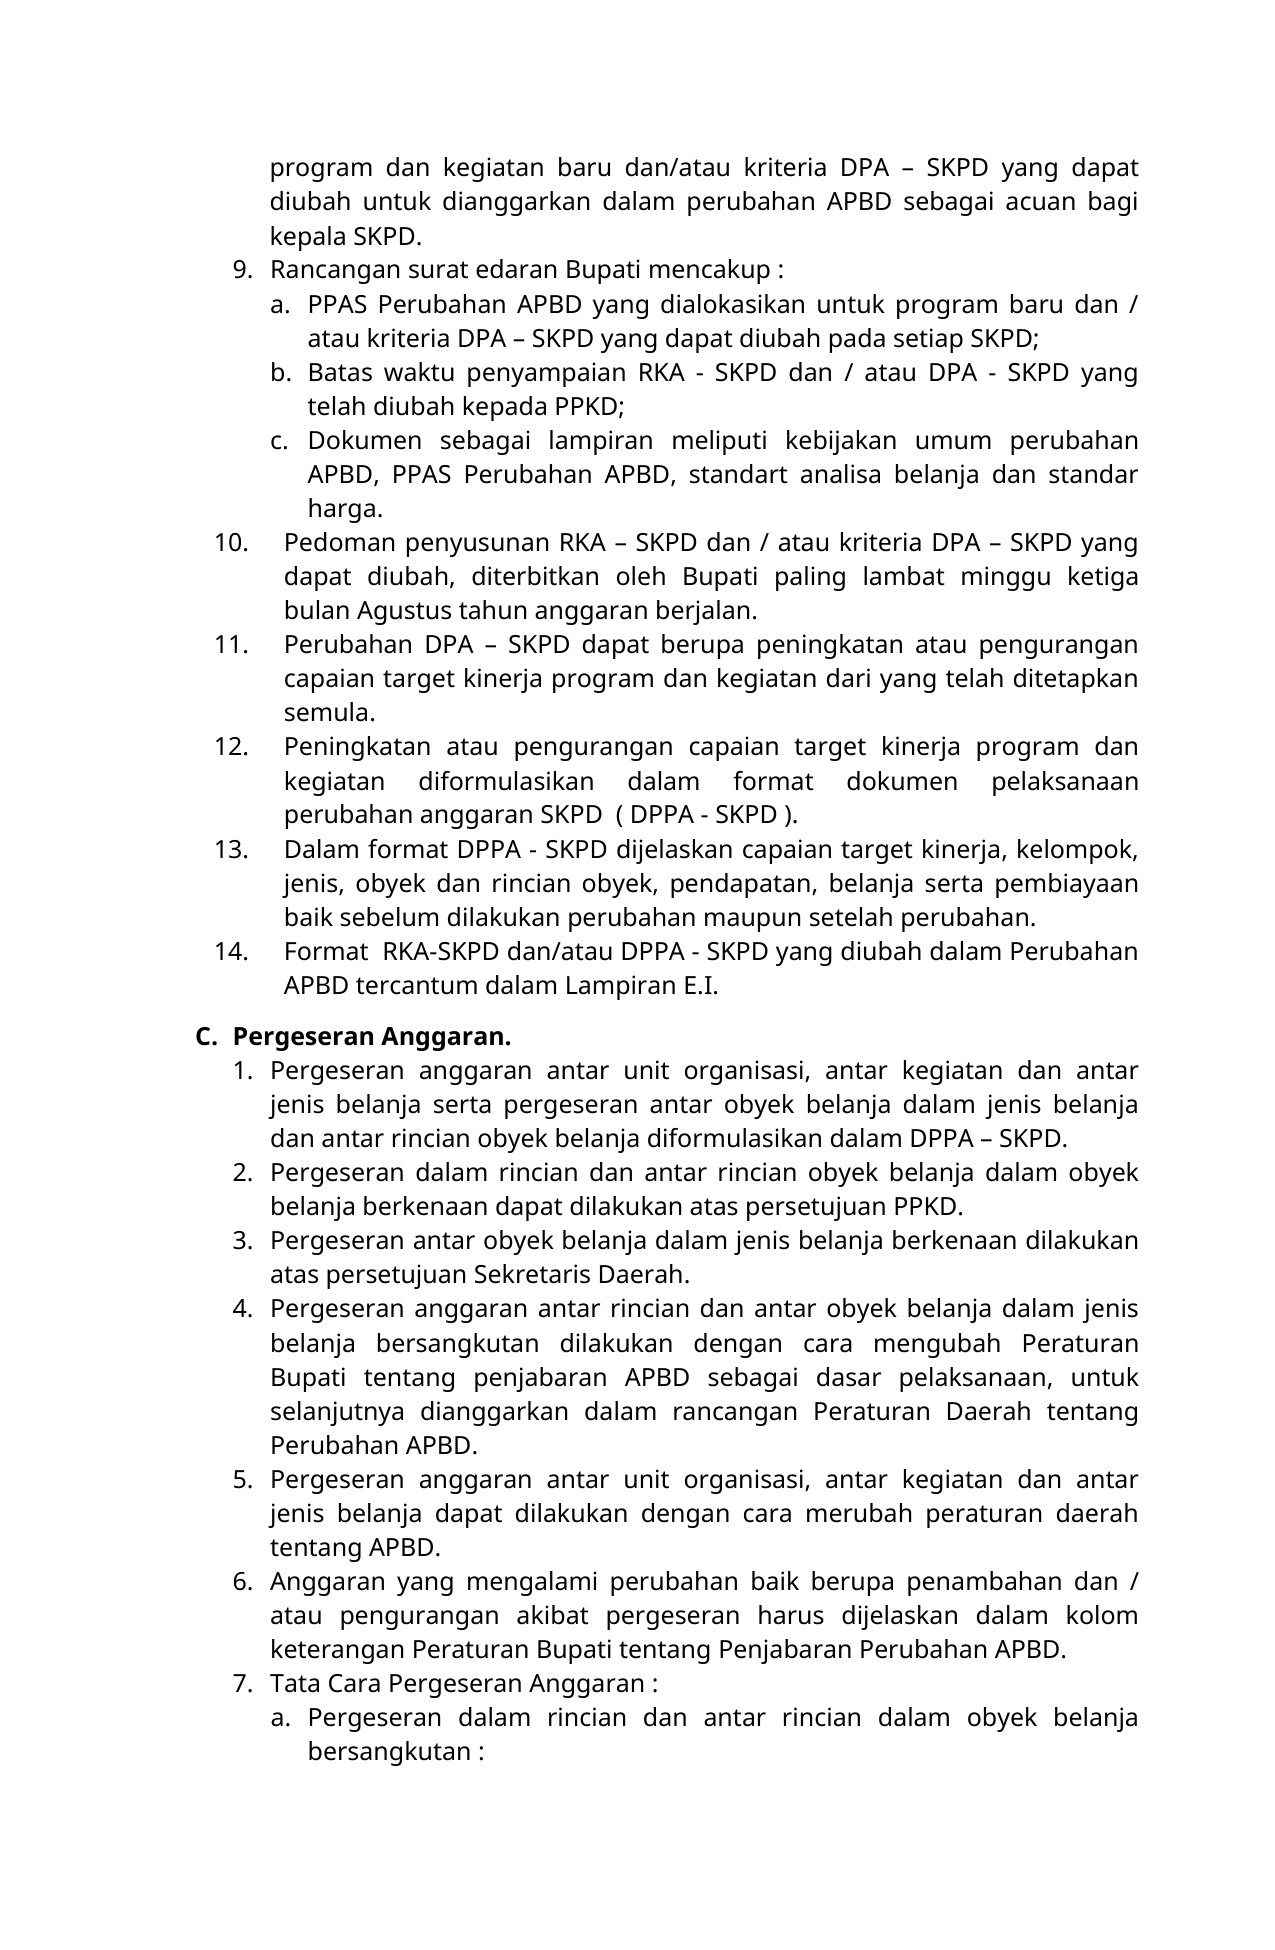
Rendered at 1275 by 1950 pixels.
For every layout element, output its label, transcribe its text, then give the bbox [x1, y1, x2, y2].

list Batas waktu penyampaian RKA - SKPD dan / atau DPA - SKPD yang telah diubah kepada PPKD; [270, 354, 1140, 422]
list Pergeseran dalam rincian dan antar rincian dalam obyek belanja bersangkutan : [270, 1700, 1140, 1768]
list Pergeseran antar obyek belanja dalam jenis belanja berkenaan dilakukan atas persetujuan Sekretaris Daerah. [232, 1223, 1140, 1291]
list Dalam format DPPA - SKPD dijelaskan capaian target kinerja, kelompok, jenis, obyek dan rincian obyek, pendapatan, belanja serta pembiayaan baik sebelum dilakukan perubahan maupun setelah perubahan. [214, 831, 1140, 933]
list Format RKA-SKPD dan/atau DPPA - SKPD yang diubah dalam Perubahan APBD tercantum dalam Lampiran E.I. [214, 933, 1140, 1002]
list PPAS Perubahan APBD yang dialokasikan untuk program baru dan / atau kriteria DPA – SKPD yang dapat diubah pada setiap SKPD; [270, 286, 1140, 354]
list Peningkatan atau pengurangan capaian target kinerja program dan kegiatan diformulasikan dalam format dokumen pelaksanaan perubahan anggaran SKPD ( DPPA - SKPD ). [214, 729, 1140, 831]
list Rancangan surat edaran Bupati mencakup : [232, 252, 1140, 286]
list Pergeseran anggaran antar rincian dan antar obyek belanja dalam jenis belanja bersangkutan dilakukan dengan cara mengubah Peraturan Bupati tentang penjabaran APBD sebagai dasar pelaksanaan, untuk selanjutnya dianggarkan dalam rancangan Peraturan Daerah tentang Perubahan APBD. [232, 1291, 1140, 1461]
list Tata Cara Pergeseran Anggaran : [232, 1666, 1140, 1700]
list Pergeseran dalam rincian dan antar rincian obyek belanja dalam obyek belanja berkenaan dapat dilakukan atas persetujuan PPKD. [232, 1155, 1140, 1223]
list Perubahan DPA – SKPD dapat berupa peningkatan atau pengurangan capaian target kinerja program dan kegiatan dari yang telah ditetapkan semula. [214, 627, 1140, 729]
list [232, 150, 1140, 252]
list Pergeseran Anggaran. [195, 1019, 1140, 1053]
list Dokumen sebagai lampiran meliputi kebijakan umum perubahan APBD, PPAS Perubahan APBD, standart analisa belanja dan standar harga. [270, 422, 1140, 525]
list Pergeseran anggaran antar unit organisasi, antar kegiatan dan antar jenis belanja serta pergeseran antar obyek belanja dalam jenis belanja dan antar rincian obyek belanja diformulasikan dalam DPPA – SKPD. [232, 1053, 1140, 1155]
list Anggaran yang mengalami perubahan baik berupa penambahan dan / atau pengurangan akibat pergeseran harus dijelaskan dalam kolom keterangan Peraturan Bupati tentang Penjabaran Perubahan APBD. [232, 1564, 1140, 1666]
list Pergeseran anggaran antar unit organisasi, antar kegiatan dan antar jenis belanja dapat dilakukan dengan cara merubah peraturan daerah tentang APBD. [232, 1461, 1140, 1564]
list Pedoman penyusunan RKA – SKPD dan / atau kriteria DPA – SKPD yang dapat diubah, diterbitkan oleh Bupati paling lambat minggu ketiga bulan Agustus tahun anggaran berjalan. [214, 525, 1140, 627]
